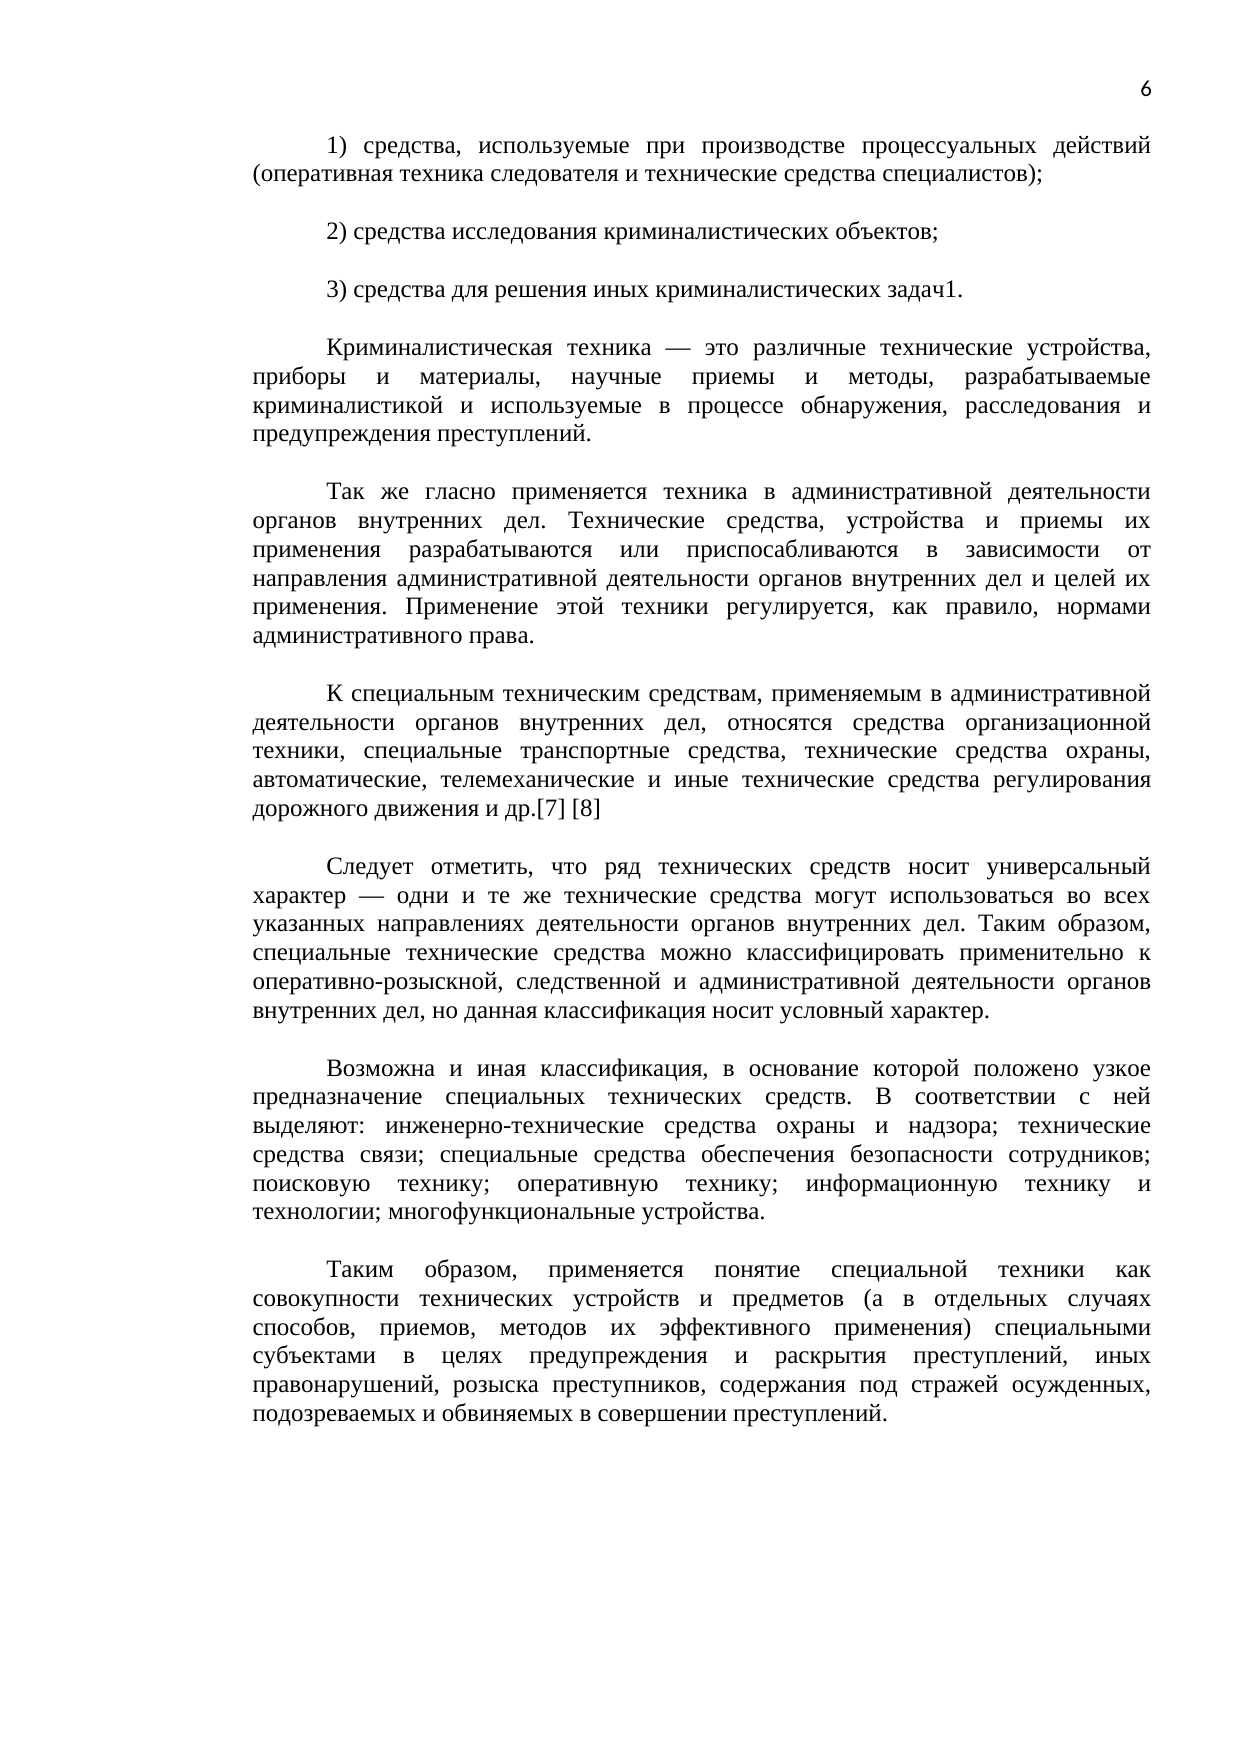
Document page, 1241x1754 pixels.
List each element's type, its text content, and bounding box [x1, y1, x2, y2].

text К специальным техническим средствам, применяемым в административной деятельности органов внутренних дел, относятся средства организационной техники, специальные транспортные средства, технические средства охраны, автоматические, телемеханические и иные технические средства регулирования дорожного движения и др.[7] [8] [252, 678, 1152, 822]
text 2) средства исследования криминалистических объектов; [252, 216, 1152, 245]
text Следует отметить, что ряд технических средств носит универсальный характер — одни и те же технические средства могут использоваться во всех указанных направлениях деятельности органов внутренних дел. Таким образом, специальные технические средства можно классифицировать применительно к оперативно-розыскной, следственной и административной деятельности органов внутренних дел, но данная классификация носит условный характер. [252, 851, 1152, 1023]
text 1) средства, используемые при производстве процессуальных действий (оперативная техника следователя и технические средства специалистов); [252, 130, 1152, 187]
text Так же гласно применяется техника в административной деятельности органов внутренних дел. Технические средства, устройства и приемы их применения разрабатываются или приспосабливаются в зависимости от направления административной деятельности органов внутренних дел и целей их применения. Применение этой техники регулируется, как правило, нормами административного права. [252, 476, 1152, 649]
text 3) средства для решения иных криминалистических задач1. [252, 274, 1152, 303]
text Возможна и иная классификация, в основание которой положено узкое предназначение специальных технических средств. В соответствии с ней выделяют: инженерно-технические средства охраны и надзора; технические средства связи; специальные средства обеспечения безопасности сотрудников; поисковую технику; оперативную технику; информационную технику и технологии; многофункциональные устройства. [252, 1053, 1152, 1225]
text Криминалистическая техника — это различные технические устройства, приборы и материалы, научные приемы и методы, разрабатываемые криминалистикой и используемые в процессе обнаружения, расследования и предупреждения преступлений. [252, 332, 1152, 447]
text Таким образом, применяется понятие специальной техники как совокупности технических устройств и предметов (а в отдельных случаях способов, приемов, методов их эффективного применения) специальными субъектами в целях предупреждения и раскрытия преступлений, иных правонарушений, розыска преступников, содержания под стражей осужденных, подозреваемых и обвиняемых в совершении преступлений. [252, 1254, 1152, 1427]
